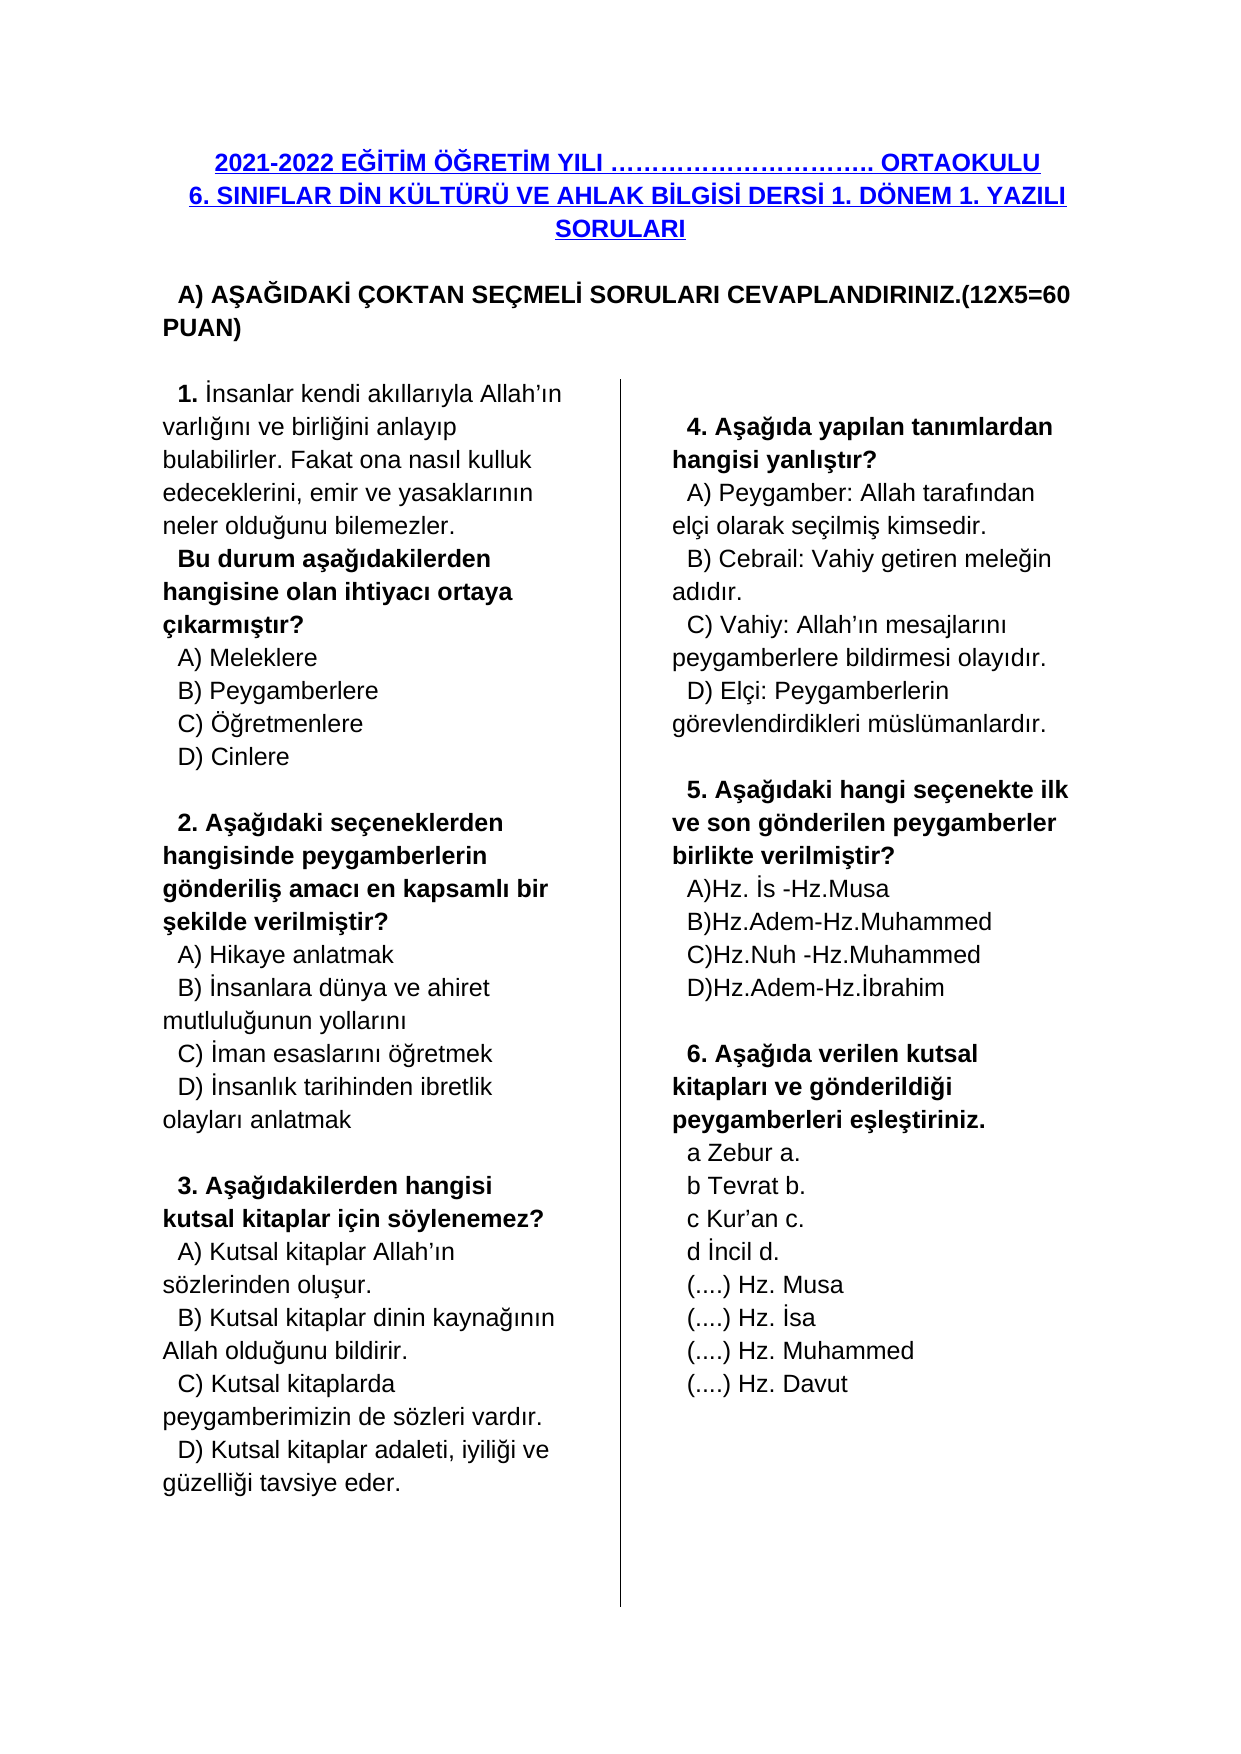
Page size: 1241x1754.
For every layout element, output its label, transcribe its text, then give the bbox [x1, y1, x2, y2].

text A) Peygamber: Allah tarafından elçi olarak seçilmiş kimsedir. [672, 478, 1078, 539]
text C) Vahiy: Allah’ın mesajlarını peygamberlere bildirmesi olayıdır. [672, 610, 1078, 672]
text (....) Hz. Muhammed [672, 1336, 1078, 1365]
text A) AŞAĞIDAKİ ÇOKTAN SEÇMELİ SORULARI CEVAPLANDIRINIZ.(12X5=60 PUAN) [162, 280, 1078, 341]
text D)Hz.Adem-Hz.İbrahim [672, 973, 1078, 1002]
text B) Cebrail: Vahiy getiren meleğin adıdır. [672, 544, 1078, 606]
text C) İman esaslarını öğretmek [162, 1039, 568, 1068]
text D) İnsanlık tarihinden ibretlik olayları anlatmak [162, 1072, 568, 1134]
text D) Cinlere [162, 742, 568, 771]
text a Zebur a. [672, 1138, 1078, 1167]
text b Tevrat b. [672, 1171, 1078, 1200]
text A) Kutsal kitaplar Allah’ın sözlerinden oluşur. [162, 1237, 568, 1299]
text 6. Aşağıda verilen kutsal kitapları ve gönderildiği peygamberleri eşleştiriniz. [672, 1039, 1078, 1134]
text C) Kutsal kitaplarda peygamberimizin de sözleri vardır. [162, 1369, 568, 1431]
text C) Öğretmenlere [162, 709, 568, 738]
text 5. Aşağıdaki hangi seçenekte ilk ve son gönderilen peygamberler birlikte verilmiştir? [672, 775, 1078, 870]
text 6. SINIFLAR DİN KÜLTÜRÜ VE AHLAK BİLGİSİ DERSİ 1. DÖNEM 1. YAZILI SORULARI [162, 181, 1078, 242]
text 3. Aşağıdakilerden hangisi kutsal kitaplar için söylenemez? [162, 1171, 568, 1233]
text d İncil d. [672, 1237, 1078, 1266]
text D) Elçi: Peygamberlerin görevlendirdikleri müslümanlardır. [672, 676, 1078, 738]
text A) Hikaye anlatmak [162, 940, 568, 969]
text Bu durum aşağıdakilerden hangisine olan ihtiyacı ortaya çıkarmıştır? [162, 544, 568, 639]
text 2. Aşağıdaki seçeneklerden hangisinde peygamberlerin gönderiliş amacı en kapsamlı bir şekilde verilmiştir? [162, 808, 568, 936]
text c Kur’an c. [672, 1204, 1078, 1233]
text (....) Hz. Davut [672, 1369, 1078, 1398]
text (....) Hz. Musa [672, 1270, 1078, 1299]
text B) Kutsal kitaplar dinin kaynağının Allah olduğunu bildirir. [162, 1303, 568, 1365]
text B) Peygamberlere [162, 676, 568, 705]
text D) Kutsal kitaplar adaleti, iyiliği ve güzelliği tavsiye eder. [162, 1435, 568, 1497]
text 2021-2022 EĞİTİM ÖĞRETİM YILI ………………………….. ORTAOKULU [162, 148, 1078, 176]
text A) Meleklere [162, 643, 568, 672]
text (....) Hz. İsa [672, 1303, 1078, 1332]
text 1. İnsanlar kendi akıllarıyla Allah’ın varlığını ve birliğini anlayıp bulabilirler. Fakat ona nasıl kulluk edeceklerini, emir ve yasaklarının neler olduğunu bilemezler. [162, 379, 568, 539]
text C)Hz.Nuh -Hz.Muhammed [672, 940, 1078, 969]
text 4. Aşağıda yapılan tanımlardan hangisi yanlıştır? [672, 412, 1078, 473]
text B) İnsanlara dünya ve ahiret mutluluğunun yollarını [162, 973, 568, 1035]
text A)Hz. İs -Hz.Musa [672, 874, 1078, 903]
text B)Hz.Adem-Hz.Muhammed [672, 907, 1078, 936]
